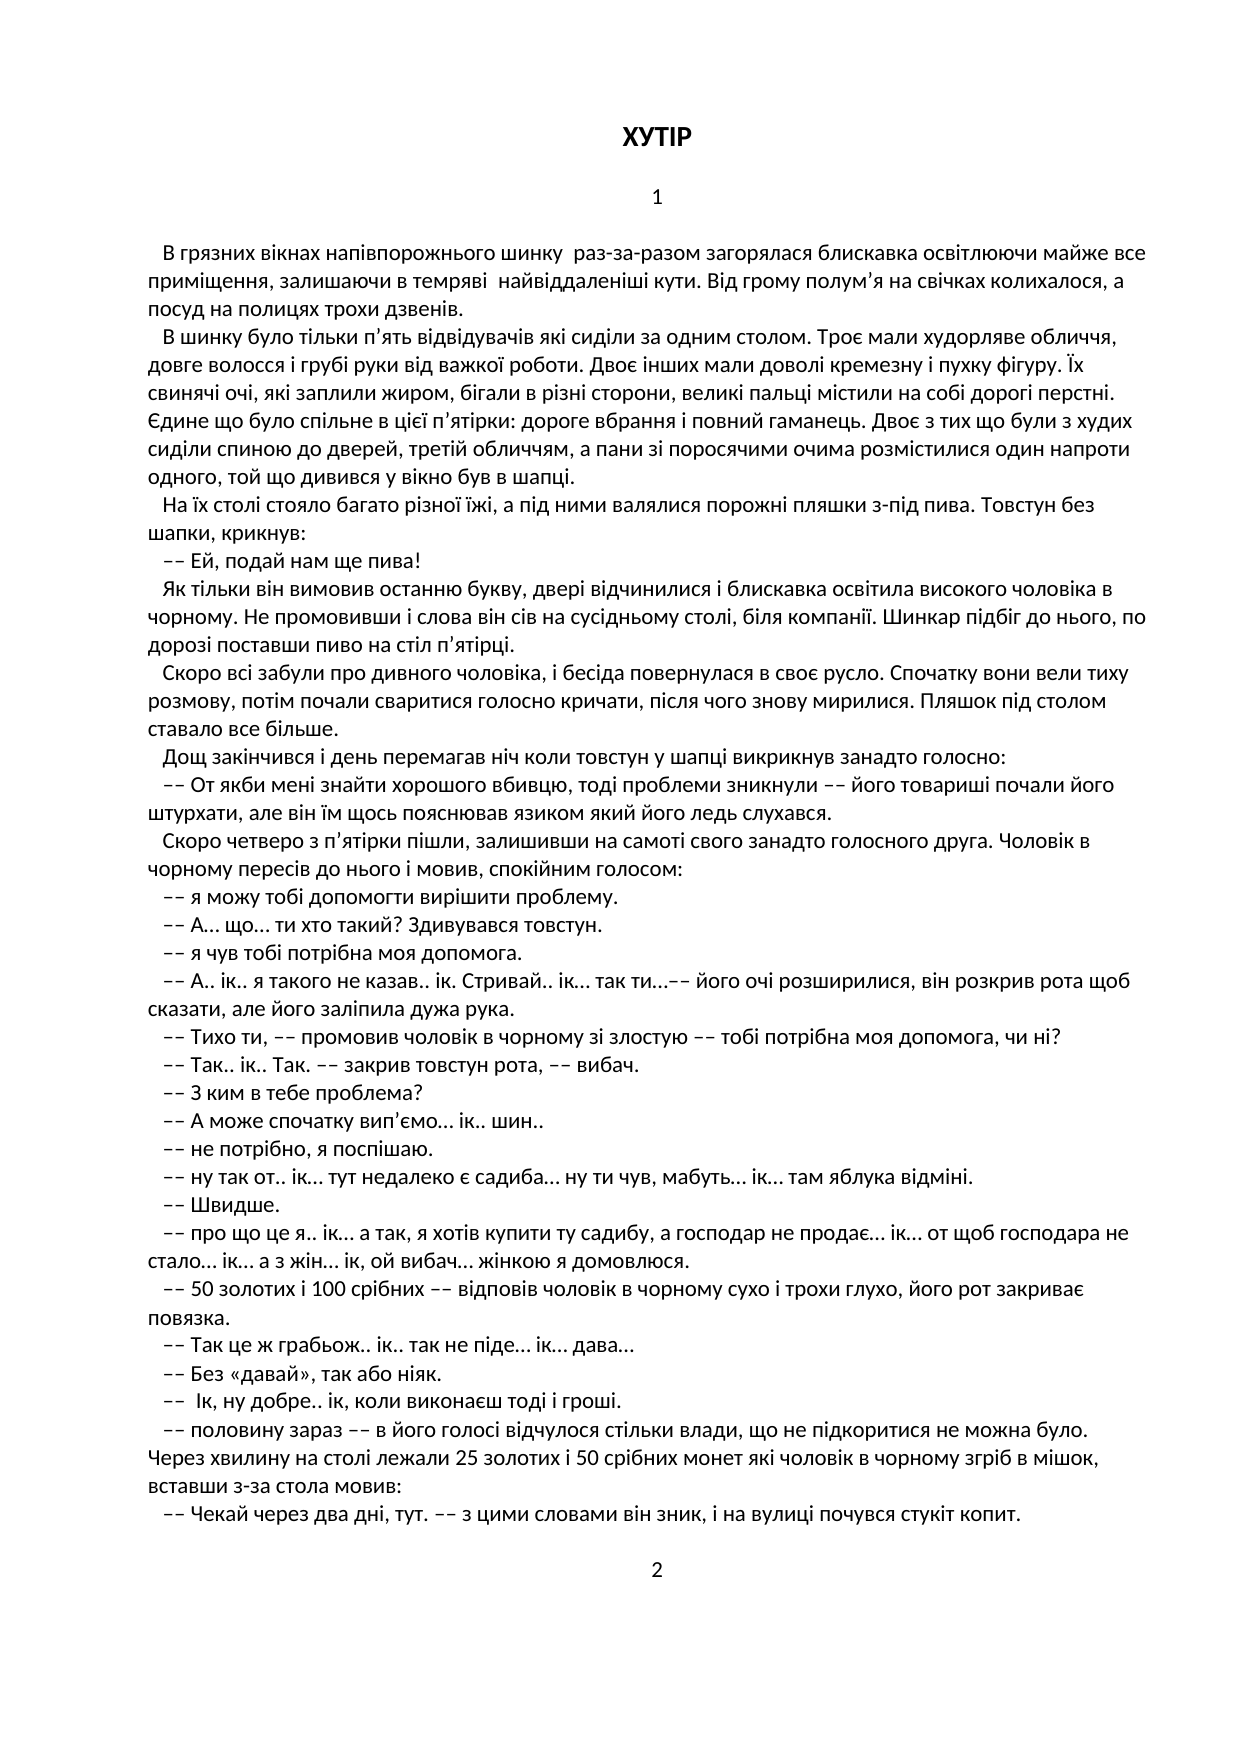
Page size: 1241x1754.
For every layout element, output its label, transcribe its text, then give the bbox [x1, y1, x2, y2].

text –– Ік, ну добре.. ік, коли виконаєш тоді і гроші. [148, 1387, 1152, 1415]
text На їх столі стояло багато різної їжі, а під ними валялися порожні пляшки з-під пива. Товстун без шапки, крикнув: [148, 490, 1152, 546]
text –– Без «давай», так або ніяк. [148, 1359, 1152, 1387]
text Як тільки він вимовив останню букву, двері відчинилися і блискавка освітила високого чоловіка в чорному. Не промовивши і слова він сів на сусідньому столі, біля компанії. Шинкар підбіг до нього, по дорозі поставши пиво на стіл п’ятірці. [148, 574, 1152, 658]
text Дощ закінчився і день перемагав ніч коли товстун у шапці викрикнув занадто голосно: [148, 742, 1152, 770]
text В шинку було тільки п’ять відвідувачів які сиділи за одним столом. Троє мали худорляве обличчя, довге волосся і грубі руки від важкої роботи. Двоє інших мали доволі кремезну і пухку фігуру. Їх свинячі очі, які заплили жиром, бігали в різні сторони, великі пальці містили на собі дорогі перстні. Єдине що було спільне в цієї п’ятірки: дороге вбрання і повний гаманець. Двоє з тих що були з худих сиділи спиною до дверей, третій обличчям, а пани зі поросячими очима розмістилися один напроти одного, той що дивився у вікно був в шапці. [148, 322, 1152, 490]
text –– Чекай через два дні, тут. –– з цими словами він зник, і на вулиці почувся стукіт копит. [148, 1499, 1152, 1527]
text –– 50 золотих і 100 срібних –– відповів чоловік в чорному сухо і трохи глухо, його рот закриває повязка. [148, 1274, 1152, 1331]
text Скоро четверо з п’ятірки пішли, залишивши на самоті свого занадто голосного друга. Чоловік в чорному пересів до нього і мовив, спокійним голосом: [148, 826, 1152, 882]
text –– половину зараз –– в його голосі відчулося стільки влади, що не підкоритися не можна було. Через хвилину на столі лежали 25 золотих і 50 срібних монет які чоловік в чорному згріб в мішок, вставши з-за стола мовив: [148, 1415, 1152, 1499]
text –– А може спочатку вип’ємо… ік.. шин.. [148, 1106, 1152, 1134]
text –– А… що… ти хто такий? Здивувався товстун. [148, 910, 1152, 938]
text –– ну так от.. ік… тут недалеко є садиба… ну ти чув, мабуть… ік… там яблука відміні. [148, 1162, 1152, 1191]
text –– Так це ж грабьож.. ік.. так не піде… ік… дава… [148, 1331, 1152, 1359]
text –– Швидше. [148, 1191, 1152, 1218]
text 1 [148, 182, 1152, 210]
text –– Тихо ти, –– промовив чоловік в чорному зі злостую –– тобі потрібна моя допомога, чи ні? [148, 1022, 1152, 1050]
text Скоро всі забули про дивного чоловіка, і бесіда повернулася в своє русло. Спочатку вони вели тиху розмову, потім почали сваритися голосно кричати, після чого знову мирилися. Пляшок під столом ставало все більше. [148, 658, 1152, 742]
text –– З ким в тебе проблема? [148, 1078, 1152, 1106]
text –– я можу тобі допомогти вирішити проблему. [148, 882, 1152, 910]
text –– не потрібно, я поспішаю. [148, 1134, 1152, 1162]
text –– я чув тобі потрібна моя допомога. [148, 938, 1152, 966]
text В грязних вікнах напівпорожнього шинку раз-за-разом загорялася блискавка освітлюючи майже все приміщення, залишаючи в темряві найвіддаленіші кути. Від грому полум’я на свічках колихалося, а посуд на полицях трохи дзвенів. [148, 238, 1152, 322]
text ХУТІР [148, 118, 1152, 154]
text –– От якби мені знайти хорошого вбивцю, тоді проблеми зникнули –– його товариші почали його штурхати, але він їм щось пояснював язиком який його ледь слухався. [148, 770, 1152, 826]
text –– Так.. ік.. Так. –– закрив товстун рота, –– вибач. [148, 1050, 1152, 1078]
text –– Ей, подай нам ще пива! [148, 546, 1152, 574]
text –– А.. ік.. я такого не казав.. ік. Стривай.. ік… так ти…–– його очі розширилися, він розкрив рота щоб сказати, але його заліпила дужа рука. [148, 966, 1152, 1022]
text –– про що це я.. ік… а так, я хотів купити ту садибу, а господар не продає… ік… от щоб господара не стало… ік… а з жін… ік, ой вибач… жінкою я домовлюся. [148, 1218, 1152, 1274]
text 2 [148, 1555, 1152, 1583]
